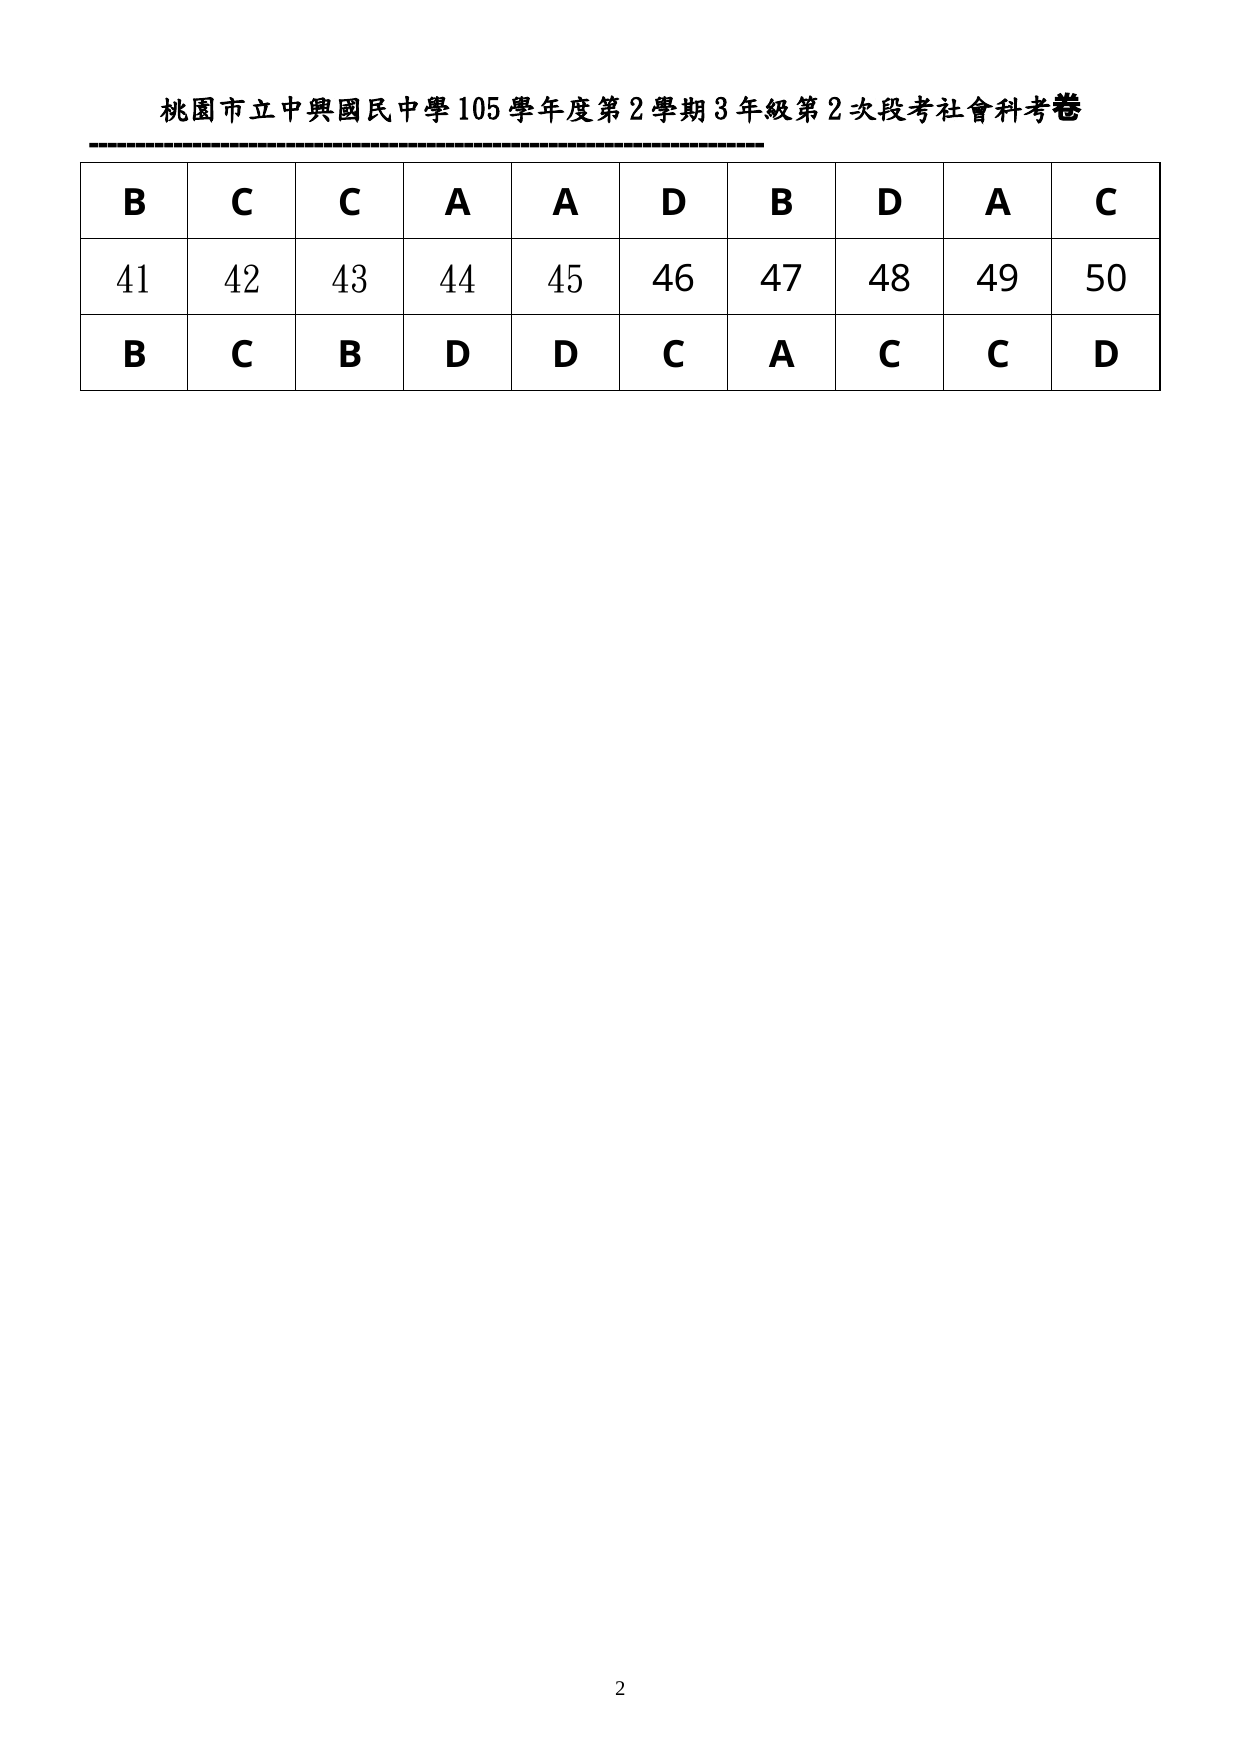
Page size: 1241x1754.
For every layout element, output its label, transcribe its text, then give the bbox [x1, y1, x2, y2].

table_cell 47 [728, 239, 835, 314]
table_cell 45 [512, 239, 619, 314]
table_cell C [944, 315, 1051, 390]
table_cell 46 [620, 239, 727, 314]
table_cell C [188, 163, 295, 238]
table_cell D [404, 315, 511, 390]
table_cell C [1052, 163, 1159, 238]
table_cell A [512, 163, 619, 238]
table_cell 43 [296, 239, 403, 314]
table_cell D [1052, 315, 1159, 390]
table_cell C [188, 315, 295, 390]
table_cell C [620, 315, 727, 390]
table_cell A [404, 163, 511, 238]
table_cell D [620, 163, 727, 238]
table_cell B [81, 315, 187, 390]
table_cell B [728, 163, 835, 238]
table_cell A [944, 163, 1051, 238]
table_cell 50 [1052, 239, 1159, 314]
table_cell B [81, 163, 187, 238]
table_cell B [296, 315, 403, 390]
table_cell D [836, 163, 943, 238]
table_cell D [512, 315, 619, 390]
table_cell 42 [188, 239, 295, 314]
table_cell A [728, 315, 835, 390]
table_cell 48 [836, 239, 943, 314]
table_cell 49 [944, 239, 1051, 314]
table_cell 41 [81, 239, 187, 314]
table_cell C [836, 315, 943, 390]
table_cell 44 [404, 239, 511, 314]
table_cell C [296, 163, 403, 238]
